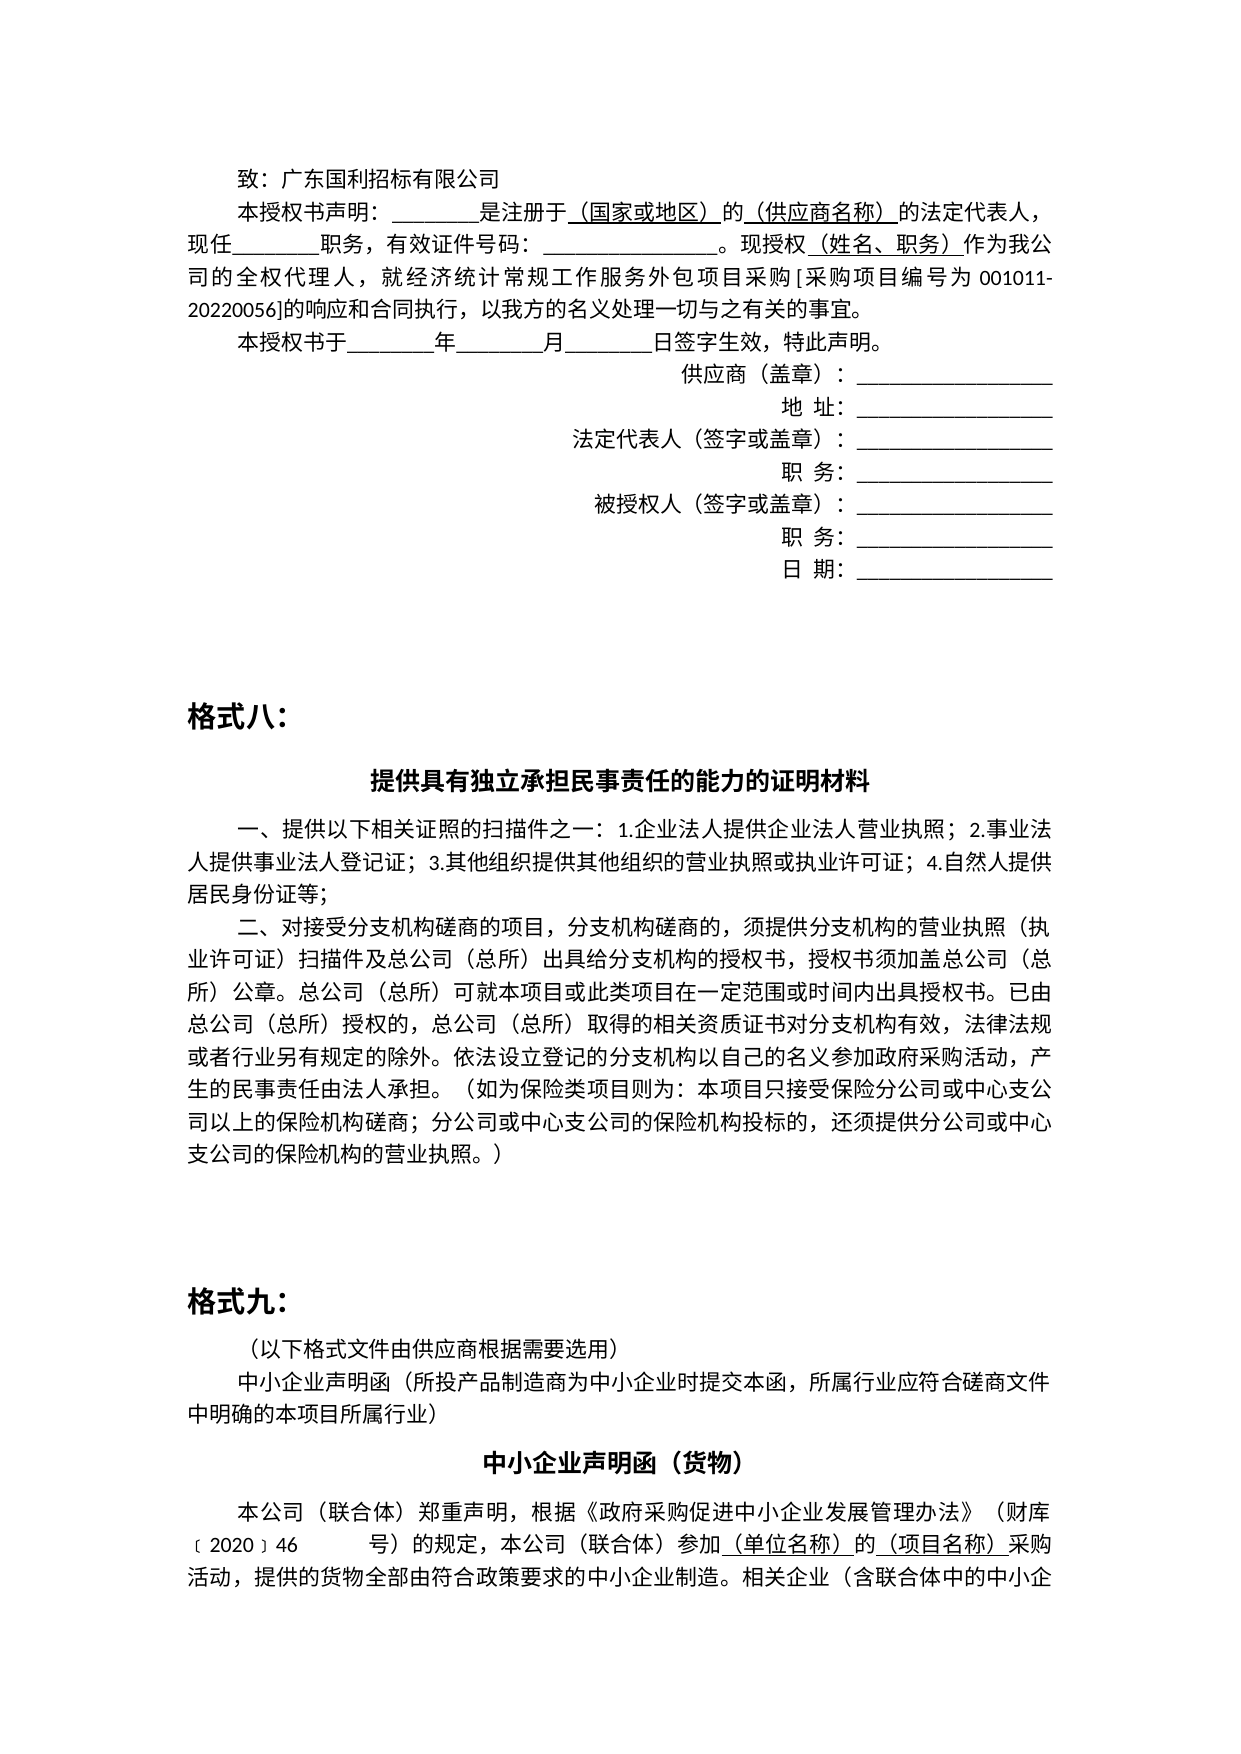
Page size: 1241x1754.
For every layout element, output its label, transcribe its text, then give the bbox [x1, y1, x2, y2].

text 格式九： [187, 1267, 1053, 1332]
text 职 务：__________________ [187, 519, 1053, 552]
text 职 务：__________________ [187, 454, 1053, 487]
text 本授权书于________年________月________日签字生效，特此声明。 [187, 324, 1053, 357]
text 地 址：__________________ [187, 389, 1053, 422]
text 格式八： [187, 682, 1053, 747]
text 供应商（盖章）：__________________ [187, 357, 1053, 389]
text 被授权人（签字或盖章）：__________________ [187, 487, 1053, 519]
text 法定代表人（签字或盖章）：__________________ [187, 422, 1053, 454]
text 本授权书声明：________是注册于（国家或地区）的（供应商名称）的法定代表人，现任________职务，有效证件号码：________________。现授权（姓名、职务）作为我公司的全权代理人，就经济统计常规工作服务外包项目采购[采购项目编号为001011-20220056]的响应和合同执行，以我方的名义处理一切与之有关的事宜。 [187, 194, 1053, 324]
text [187, 1494, 1053, 1592]
text 提供具有独立承担民事责任的能力的证明材料 [187, 747, 1053, 812]
text （以下格式文件由供应商根据需要选用） [187, 1332, 1053, 1364]
text 中小企业声明函（货物） [187, 1429, 1053, 1494]
text 日 期：__________________ [187, 552, 1053, 584]
text 致：广东国利招标有限公司 [187, 162, 1053, 194]
text 一、提供以下相关证照的扫描件之一：1.企业法人提供企业法人营业执照；2.事业法人提供事业法人登记证；3.其他组织提供其他组织的营业执照或执业许可证；4.自然人提供居民身份证等； [187, 812, 1053, 909]
text 二、对接受分支机构磋商的项目，分支机构磋商的，须提供分支机构的营业执照（执业许可证）扫描件及总公司（总所）出具给分支机构的授权书，授权书须加盖总公司（总所）公章。总公司（总所）可就本项目或此类项目在一定范围或时间内出具授权书。已由总公司（总所）授权的，总公司（总所）取得的相关资质证书对分支机构有效，法律法规或者行业另有规定的除外。依法设立登记的分支机构以自己的名义参加政府采购活动，产生的民事责任由法人承担。（如为保险类项目则为：本项目只接受保险分公司或中心支公司以上的保险机构磋商；分公司或中心支公司的保险机构投标的，还须提供分公司或中心支公司的保险机构的营业执照。） [187, 909, 1053, 1169]
text 中小企业声明函（所投产品制造商为中小企业时提交本函，所属行业应符合磋商文件中明确的本项目所属行业） [187, 1364, 1053, 1429]
